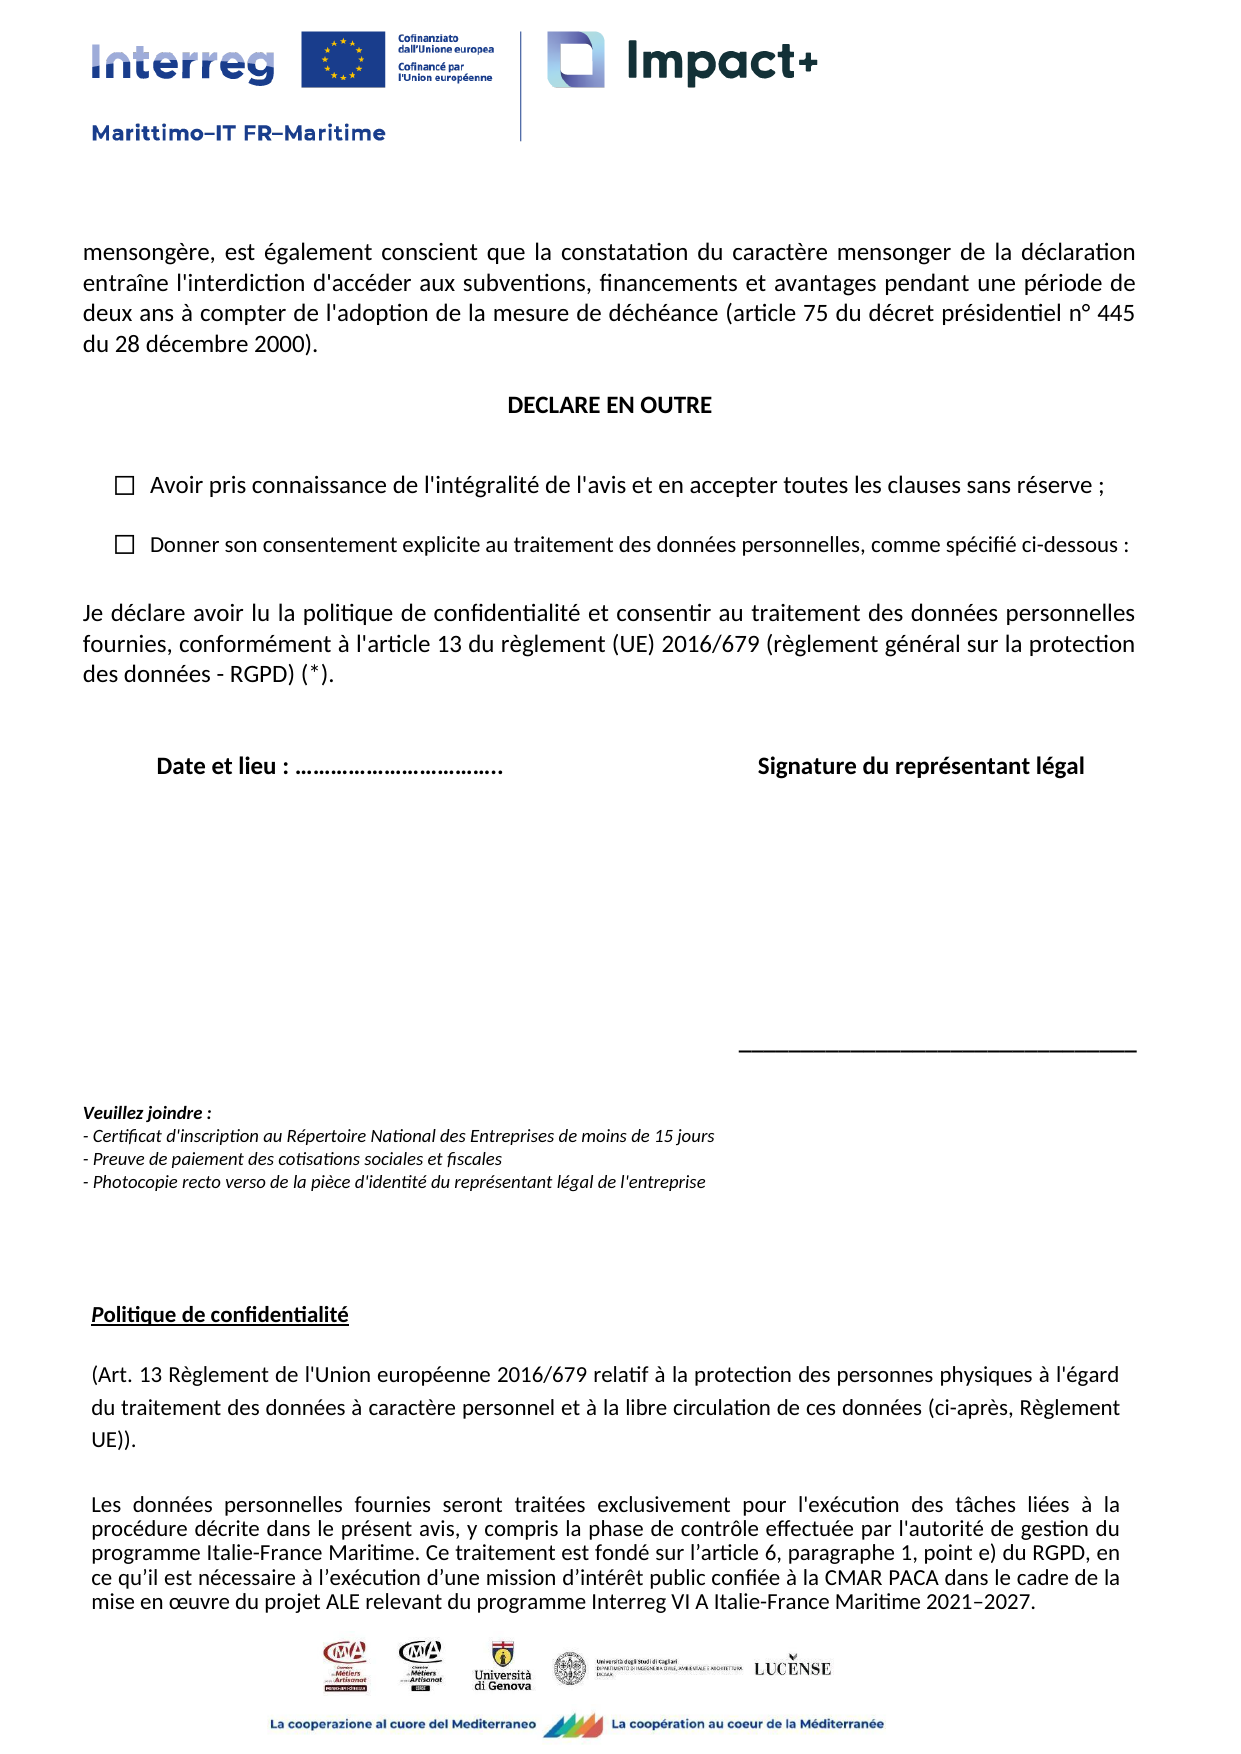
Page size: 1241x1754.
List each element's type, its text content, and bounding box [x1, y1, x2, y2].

text Je déclare avoir lu la politique de confidentialité et consentir au traitement des données personnelles fournies, conformément à l'article 13 du règlement (UE) 2016/679 (règlement général sur la protection des données - RGPD) (*). [83, 598, 1137, 689]
list Donner son consentement explicite au traitement des données personnelles, comme spécifié ci-dessous : [112, 510, 1137, 569]
text Veuillez joindre : [83, 1101, 1137, 1124]
text Politique de confidentialité [91, 1300, 1137, 1328]
list Avoir pris connaissance de l'intégralité de l'avis et en accepter toutes les clauses sans réserve ; [112, 450, 1137, 510]
picture [312, 1631, 847, 1696]
text DECLARE EN OUTRE [83, 389, 1137, 450]
text - Photocopie recto verso de la pièce d'identité du représentant légal de l'entreprise [83, 1170, 1137, 1193]
text - Certificat d'inscription au Répertoire National des Entreprises de moins de 15 jours [83, 1124, 1137, 1147]
text - Preuve de paiement des cotisations sociales et fiscales [83, 1147, 1137, 1170]
text Date et lieu : …………………………….. Signature du représentant légal [83, 750, 1137, 781]
picture [82, 0, 833, 177]
text Les données personnelles fournies seront traitées exclusivement pour l'exécution des tâches liées à la procédure décrite dans le présent avis, y compris la phase de contrôle effectuée par l'autorité de gestion du programme Italie-France Maritime. Ce traitement est fondé sur l’article 6, paragraphe 1, point e) du RGPD, en ce qu’il est nécessaire à l’exécution d’une mission d’intérêt public confiée à la CMAR PACA dans le cadre de la mise en œuvre du projet ALE relevant du programme Interreg VI A Italie-France Maritime 2021–2027. [91, 1493, 1122, 1615]
text (Art. 13 Règlement de l'Union européenne 2016/679 relatif à la protection des personnes physiques à l'égard du traitement des données à caractère personnel et à la libre circulation de ces données (ci-après, Règlement UE)). [91, 1360, 1122, 1453]
picture [267, 1704, 888, 1746]
text ________________________________ [83, 1025, 1137, 1055]
